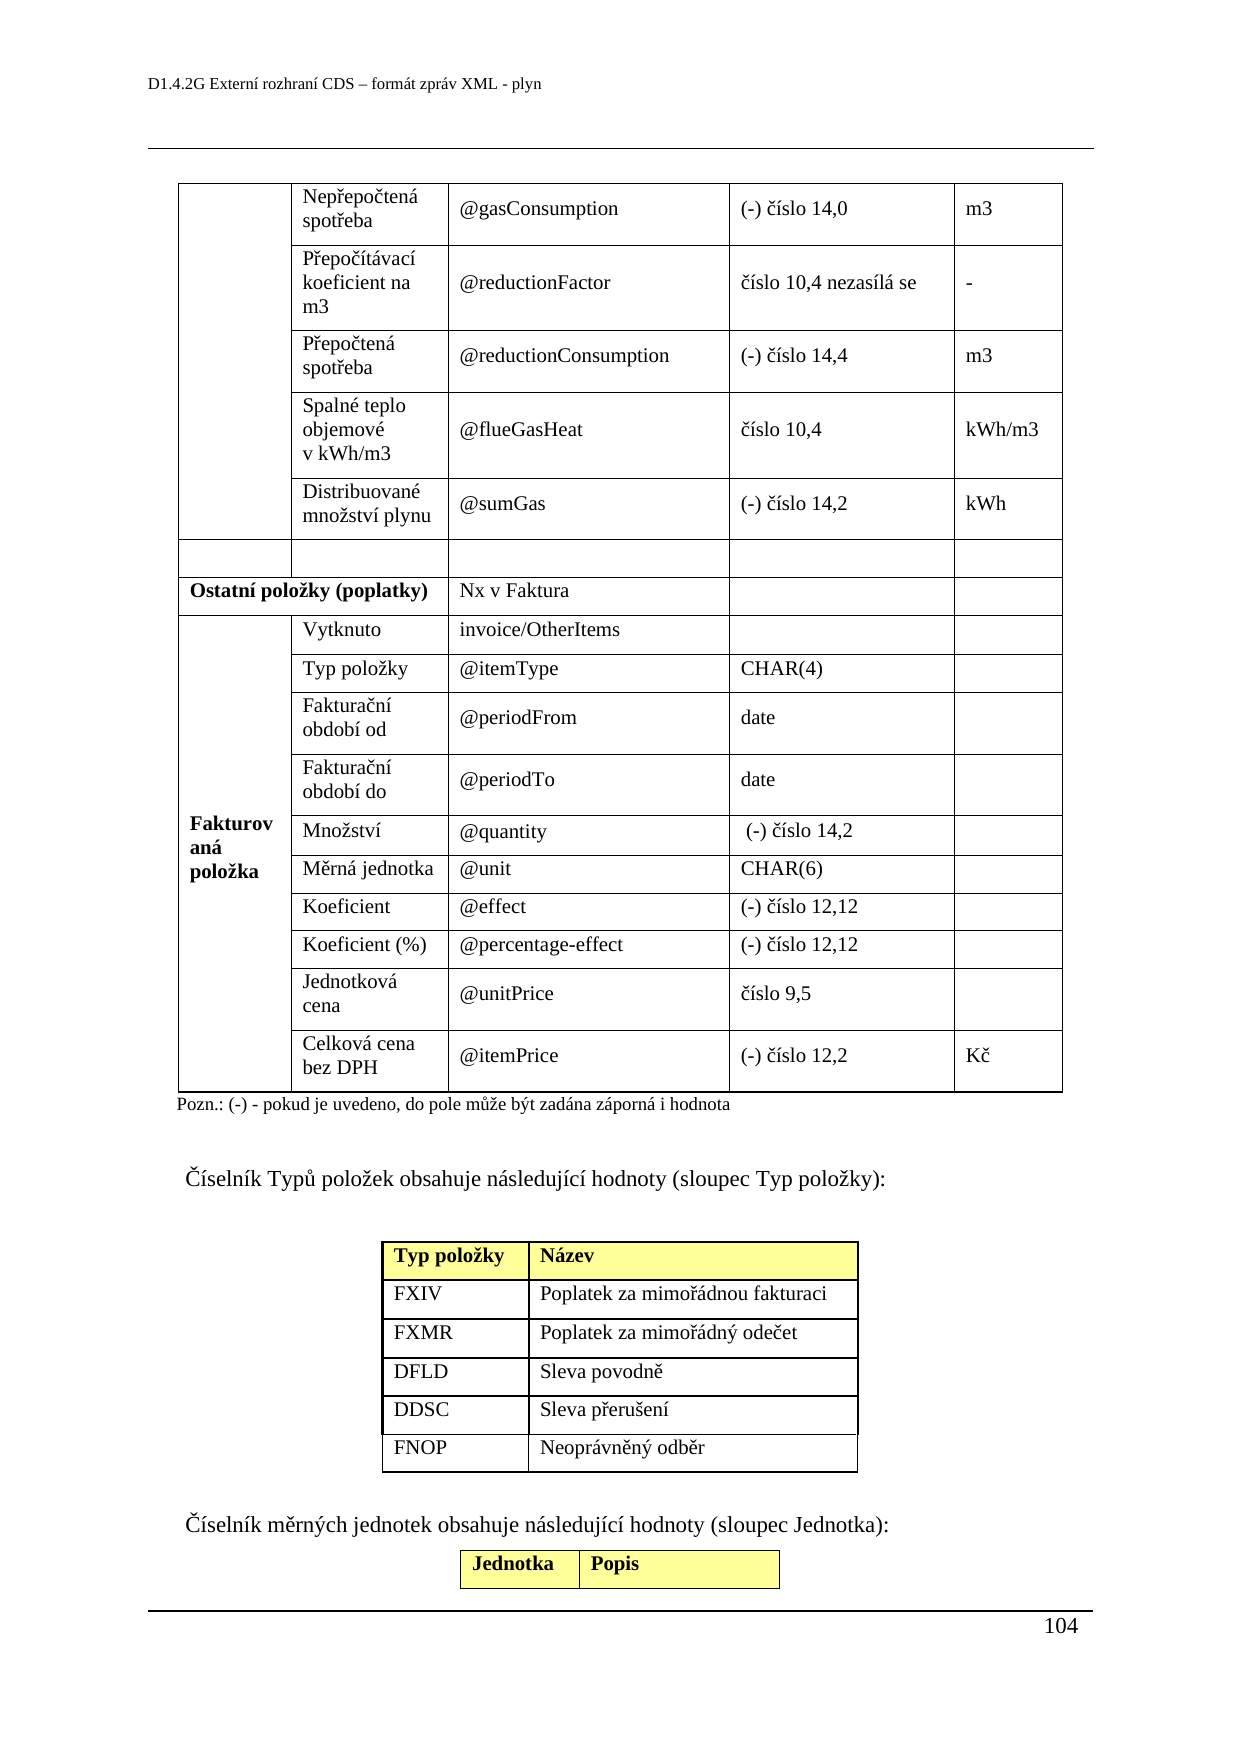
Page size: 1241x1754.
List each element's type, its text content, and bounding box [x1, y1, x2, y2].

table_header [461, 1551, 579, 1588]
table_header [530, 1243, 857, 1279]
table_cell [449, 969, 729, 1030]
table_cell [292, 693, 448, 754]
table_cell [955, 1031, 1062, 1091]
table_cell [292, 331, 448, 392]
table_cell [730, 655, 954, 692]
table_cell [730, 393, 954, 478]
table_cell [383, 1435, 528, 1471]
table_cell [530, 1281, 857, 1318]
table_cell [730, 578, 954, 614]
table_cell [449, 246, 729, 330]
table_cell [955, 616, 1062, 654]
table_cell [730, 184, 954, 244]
text Číselník měrných jednotek obsahuje následující hodnoty (sloupec Jednotka): [185, 1511, 1092, 1538]
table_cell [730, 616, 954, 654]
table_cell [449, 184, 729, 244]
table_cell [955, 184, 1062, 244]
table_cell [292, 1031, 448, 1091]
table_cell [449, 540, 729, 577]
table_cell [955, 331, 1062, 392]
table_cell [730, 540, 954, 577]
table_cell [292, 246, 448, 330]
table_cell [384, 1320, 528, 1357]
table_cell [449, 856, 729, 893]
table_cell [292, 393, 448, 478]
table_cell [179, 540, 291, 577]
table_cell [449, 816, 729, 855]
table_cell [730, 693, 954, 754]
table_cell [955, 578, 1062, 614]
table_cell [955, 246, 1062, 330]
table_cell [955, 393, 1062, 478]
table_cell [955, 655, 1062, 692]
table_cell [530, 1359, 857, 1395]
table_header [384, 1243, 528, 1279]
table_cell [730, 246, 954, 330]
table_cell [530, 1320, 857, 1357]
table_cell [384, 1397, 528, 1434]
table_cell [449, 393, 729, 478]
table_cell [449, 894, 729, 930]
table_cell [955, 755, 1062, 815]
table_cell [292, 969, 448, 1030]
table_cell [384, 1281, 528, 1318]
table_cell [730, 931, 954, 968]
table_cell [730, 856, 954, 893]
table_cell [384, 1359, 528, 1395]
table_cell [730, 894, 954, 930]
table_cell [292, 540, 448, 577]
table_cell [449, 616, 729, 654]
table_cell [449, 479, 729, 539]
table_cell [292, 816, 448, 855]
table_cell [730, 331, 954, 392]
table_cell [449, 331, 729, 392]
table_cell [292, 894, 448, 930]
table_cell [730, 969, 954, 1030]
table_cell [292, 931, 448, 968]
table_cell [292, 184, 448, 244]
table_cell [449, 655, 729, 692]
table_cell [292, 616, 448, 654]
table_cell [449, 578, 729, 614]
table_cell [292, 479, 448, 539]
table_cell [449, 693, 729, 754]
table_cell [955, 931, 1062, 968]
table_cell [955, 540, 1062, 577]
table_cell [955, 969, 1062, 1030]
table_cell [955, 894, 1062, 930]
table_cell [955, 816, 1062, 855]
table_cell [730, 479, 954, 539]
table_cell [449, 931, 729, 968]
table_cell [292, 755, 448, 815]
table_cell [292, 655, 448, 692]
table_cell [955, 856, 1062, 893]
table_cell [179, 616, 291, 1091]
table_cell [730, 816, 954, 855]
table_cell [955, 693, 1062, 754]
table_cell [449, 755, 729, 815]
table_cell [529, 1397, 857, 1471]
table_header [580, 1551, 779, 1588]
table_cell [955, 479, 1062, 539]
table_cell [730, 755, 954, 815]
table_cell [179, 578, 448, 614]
text Číselník Typů položek obsahuje následující hodnoty (sloupec Typ položky): [185, 1165, 1092, 1192]
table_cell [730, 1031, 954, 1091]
text Pozn.: (-) - pokud je uvedeno, do pole může být zadána záporná i hodnota [148, 1092, 1092, 1114]
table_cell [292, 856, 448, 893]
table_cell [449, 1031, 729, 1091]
